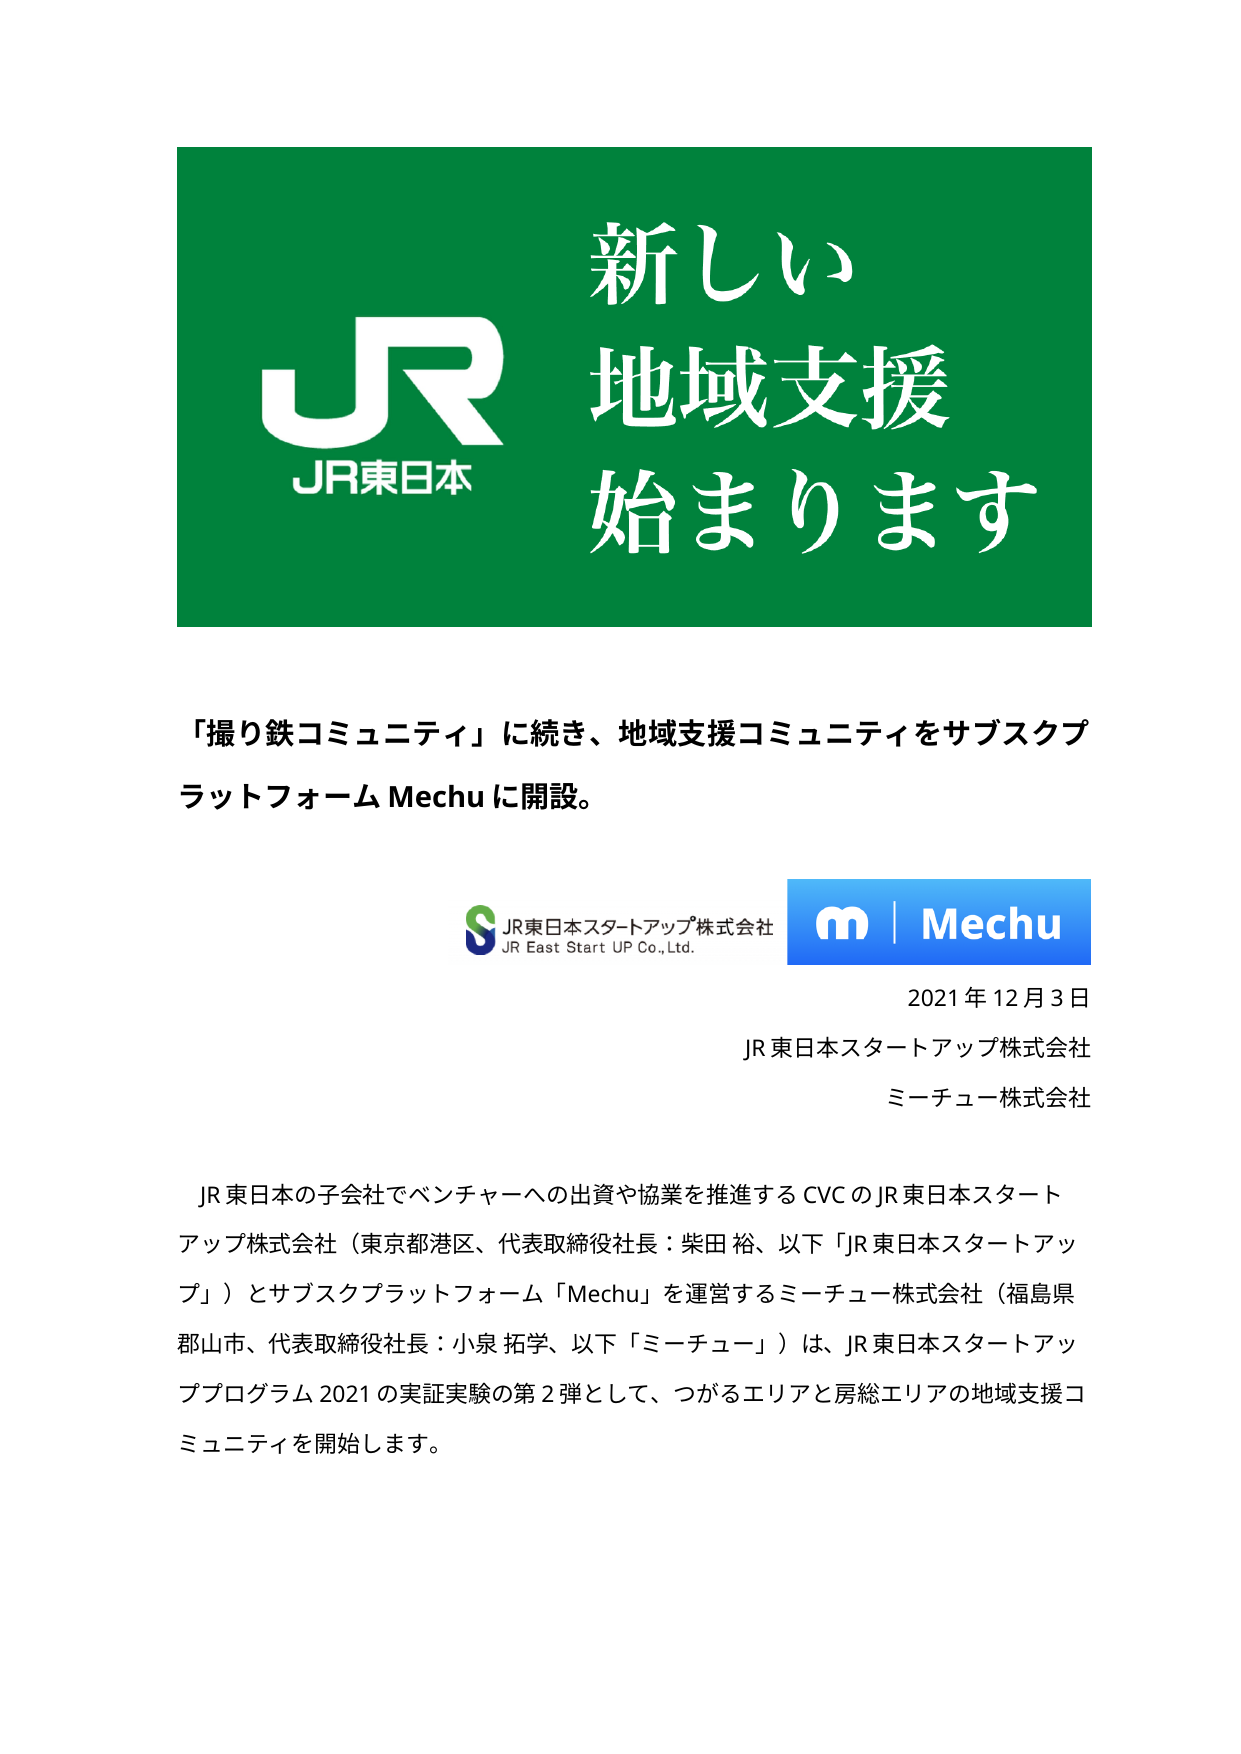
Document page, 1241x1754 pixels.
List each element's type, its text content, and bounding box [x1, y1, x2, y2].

picture [447, 879, 1091, 965]
text ミーチュー株式会社 [177, 1080, 1091, 1113]
text 2021年12月3日 [177, 980, 1091, 1013]
text JR東日本スタートアップ株式会社 [177, 1030, 1091, 1063]
picture [177, 147, 1092, 627]
title 「撮り鉄コミュニティ」に続き、地域支援コミュニティをサブスクプラットフォームMechuに開設。 [177, 711, 1093, 816]
text JR東日本の子会社でベンチャーへの出資や協業を推進するCVCのJR東日本スタートアップ株式会社（東京都港区、代表取締役社長：柴田 裕、以下「JR東日本スタートアップ」）とサブスクプラットフォーム「Mechu」を運営するミーチュー株式会社（福島県郡山市、代表取締役社長：小泉 拓学、以下「ミーチュー」）は、JR東日本スタートアッププログラム2021の実証実験の第2弾として、つがるエリアと房総エリアの地域支援コミュニティを開始します。 [177, 1176, 1091, 1459]
